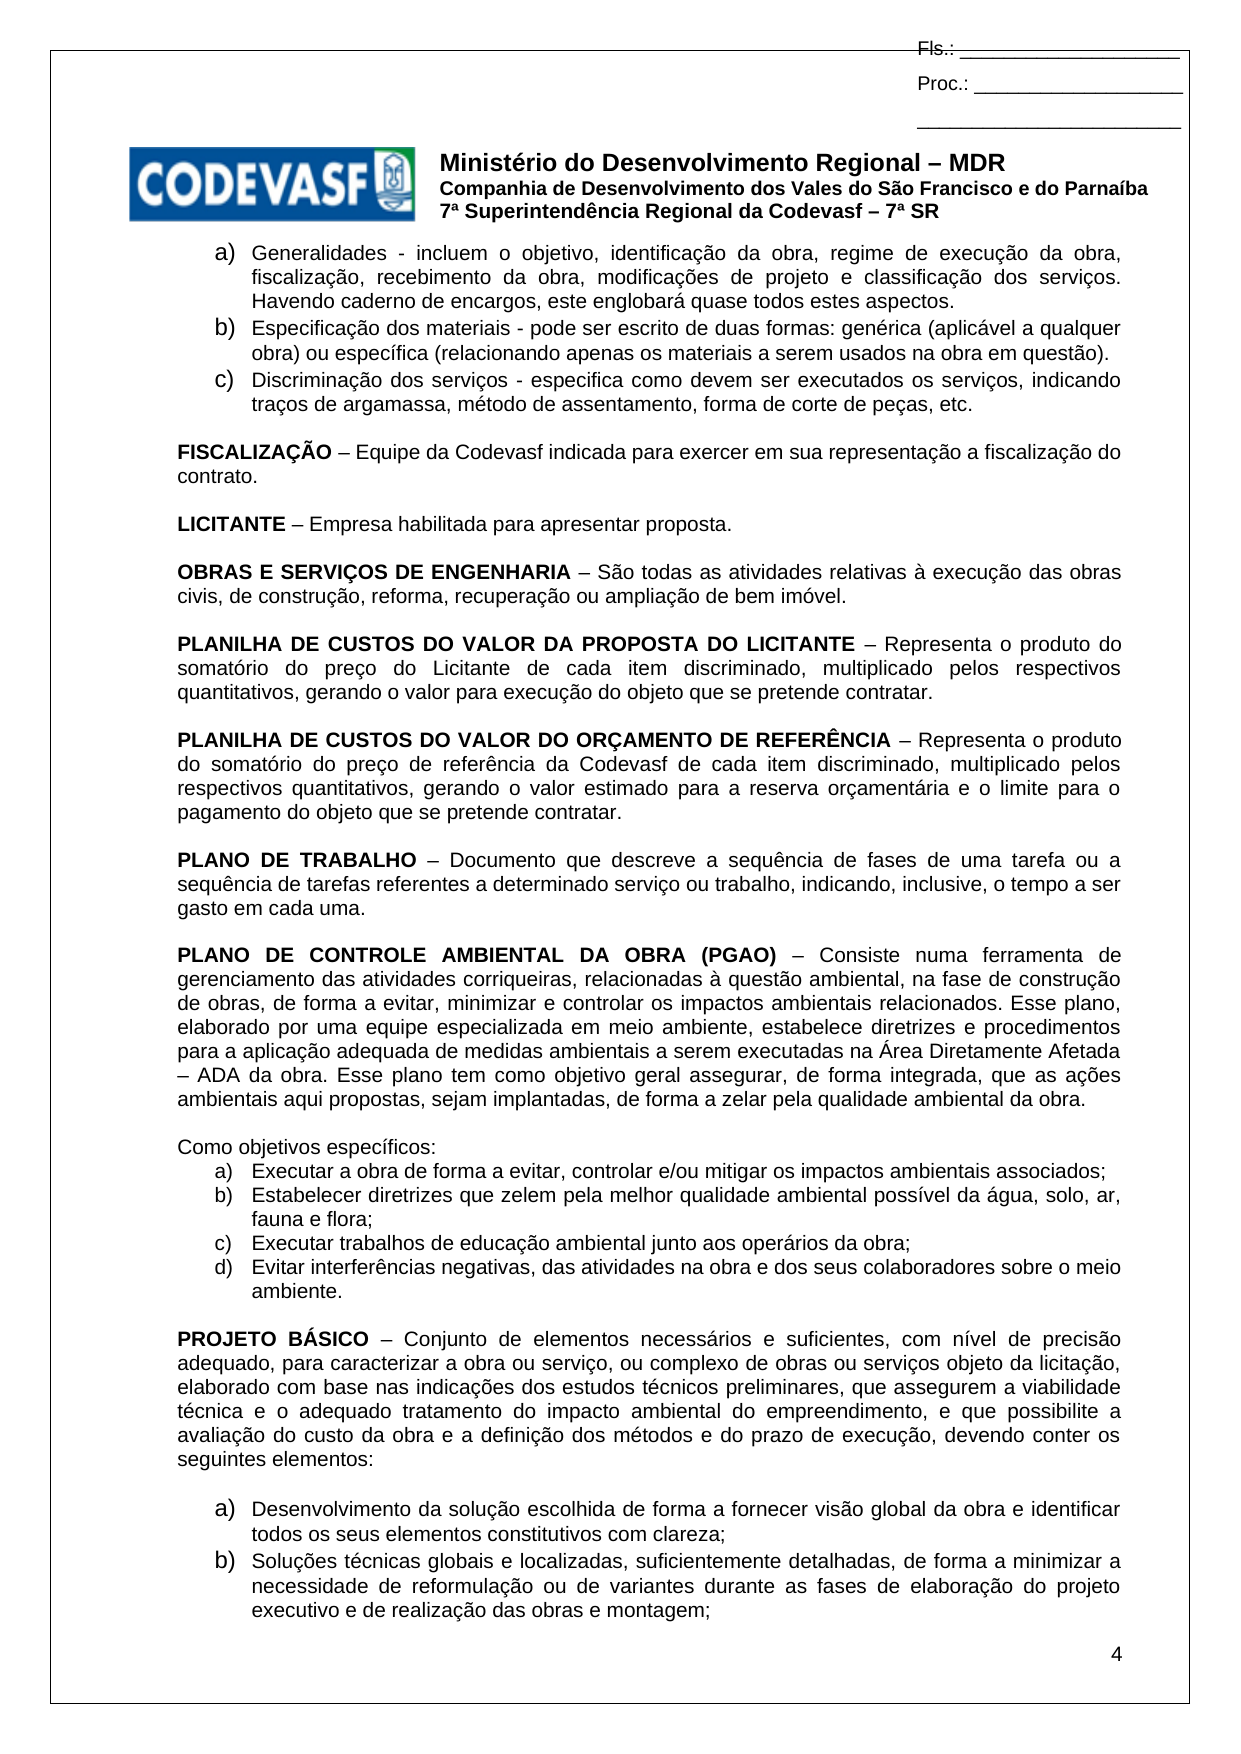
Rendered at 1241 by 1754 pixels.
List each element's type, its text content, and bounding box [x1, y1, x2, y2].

list Desenvolvimento da solução escolhida de forma a fornecer visão global da obra e identificar todos os seus elementos constitutivos com clareza; [214, 1494, 1122, 1546]
text LICITANTE – Empresa habilitada para apresentar proposta. [177, 512, 1122, 536]
text Como objetivos específicos: [177, 1135, 1122, 1159]
picture [129, 147, 417, 224]
text PROJETO BÁSICO – Conjunto de elementos necessários e suficientes, com nível de precisão adequado, para caracterizar a obra ou serviço, ou complexo de obras ou serviços objeto da licitação, elaborado com base nas indicações dos estudos técnicos preliminares, que assegurem a viabilidade técnica e o adequado tratamento do impacto ambiental do empreendimento, e que possibilite a avaliação do custo da obra e a definição dos métodos e do prazo de execução, devendo conter os seguintes elementos: [177, 1327, 1122, 1470]
list Discriminação dos serviços - especifica como devem ser executados os serviços, indicando traços de argamassa, método de assentamento, forma de corte de peças, etc. [214, 364, 1122, 416]
list Evitar interferências negativas, das atividades na obra e dos seus colaboradores sobre o meio ambiente. [214, 1255, 1122, 1303]
list Executar a obra de forma a evitar, controlar e/ou mitigar os impactos ambientais associados; [214, 1159, 1122, 1183]
list Soluções técnicas globais e localizadas, suficientemente detalhadas, de forma a minimizar a necessidade de reformulação ou de variantes durante as fases de elaboração do projeto executivo e de realização das obras e montagem; [214, 1546, 1122, 1621]
list Generalidades - incluem o objetivo, identificação da obra, regime de execução da obra, fiscalização, recebimento da obra, modificações de projeto e classificação dos serviços. Havendo caderno de encargos, este englobará quase todos estes aspectos. [214, 237, 1122, 313]
text PLANO DE CONTROLE AMBIENTAL DA OBRA (PGAO) – Consiste numa ferramenta de gerenciamento das atividades corriqueiras, relacionadas à questão ambiental, na fase de construção de obras, de forma a evitar, minimizar e controlar os impactos ambientais relacionados. Esse plano, elaborado por uma equipe especializada em meio ambiente, estabelece diretrizes e procedimentos para a aplicação adequada de medidas ambientais a serem executadas na Área Diretamente Afetada – ADA da obra. Esse plano tem como objetivo geral assegurar, de forma integrada, que as ações ambientais aqui propostas, sejam implantadas, de forma a zelar pela qualidade ambiental da obra. [177, 943, 1122, 1111]
text PLANILHA DE CUSTOS DO VALOR DO ORÇAMENTO DE REFERÊNCIA – Representa o produto do somatório do preço de referência da Codevasf de cada item discriminado, multiplicado pelos respectivos quantitativos, gerando o valor estimado para a reserva orçamentária e o limite para o pagamento do objeto que se pretende contratar. [177, 728, 1122, 823]
list Executar trabalhos de educação ambiental junto aos operários da obra; [214, 1231, 1122, 1255]
text PLANILHA DE CUSTOS DO VALOR DA PROPOSTA DO LICITANTE – Representa o produto do somatório do preço do Licitante de cada item discriminado, multiplicado pelos respectivos quantitativos, gerando o valor para execução do objeto que se pretende contratar. [177, 632, 1122, 704]
text OBRAS E SERVIÇOS DE ENGENHARIA – São todas as atividades relativas à execução das obras civis, de construção, reforma, recuperação ou ampliação de bem imóvel. [177, 560, 1122, 608]
list Estabelecer diretrizes que zelem pela melhor qualidade ambiental possível da água, solo, ar, fauna e flora; [214, 1183, 1122, 1231]
list Especificação dos materiais - pode ser escrito de duas formas: genérica (aplicável a qualquer obra) ou específica (relacionando apenas os materiais a serem usados na obra em questão). [214, 313, 1122, 364]
text FISCALIZAÇÃO – Equipe da Codevasf indicada para exercer em sua representação a fiscalização do contrato. [177, 440, 1122, 488]
text PLANO DE TRABALHO – Documento que descreve a sequência de fases de uma tarefa ou a sequência de tarefas referentes a determinado serviço ou trabalho, indicando, inclusive, o tempo a ser gasto em cada uma. [177, 847, 1122, 919]
